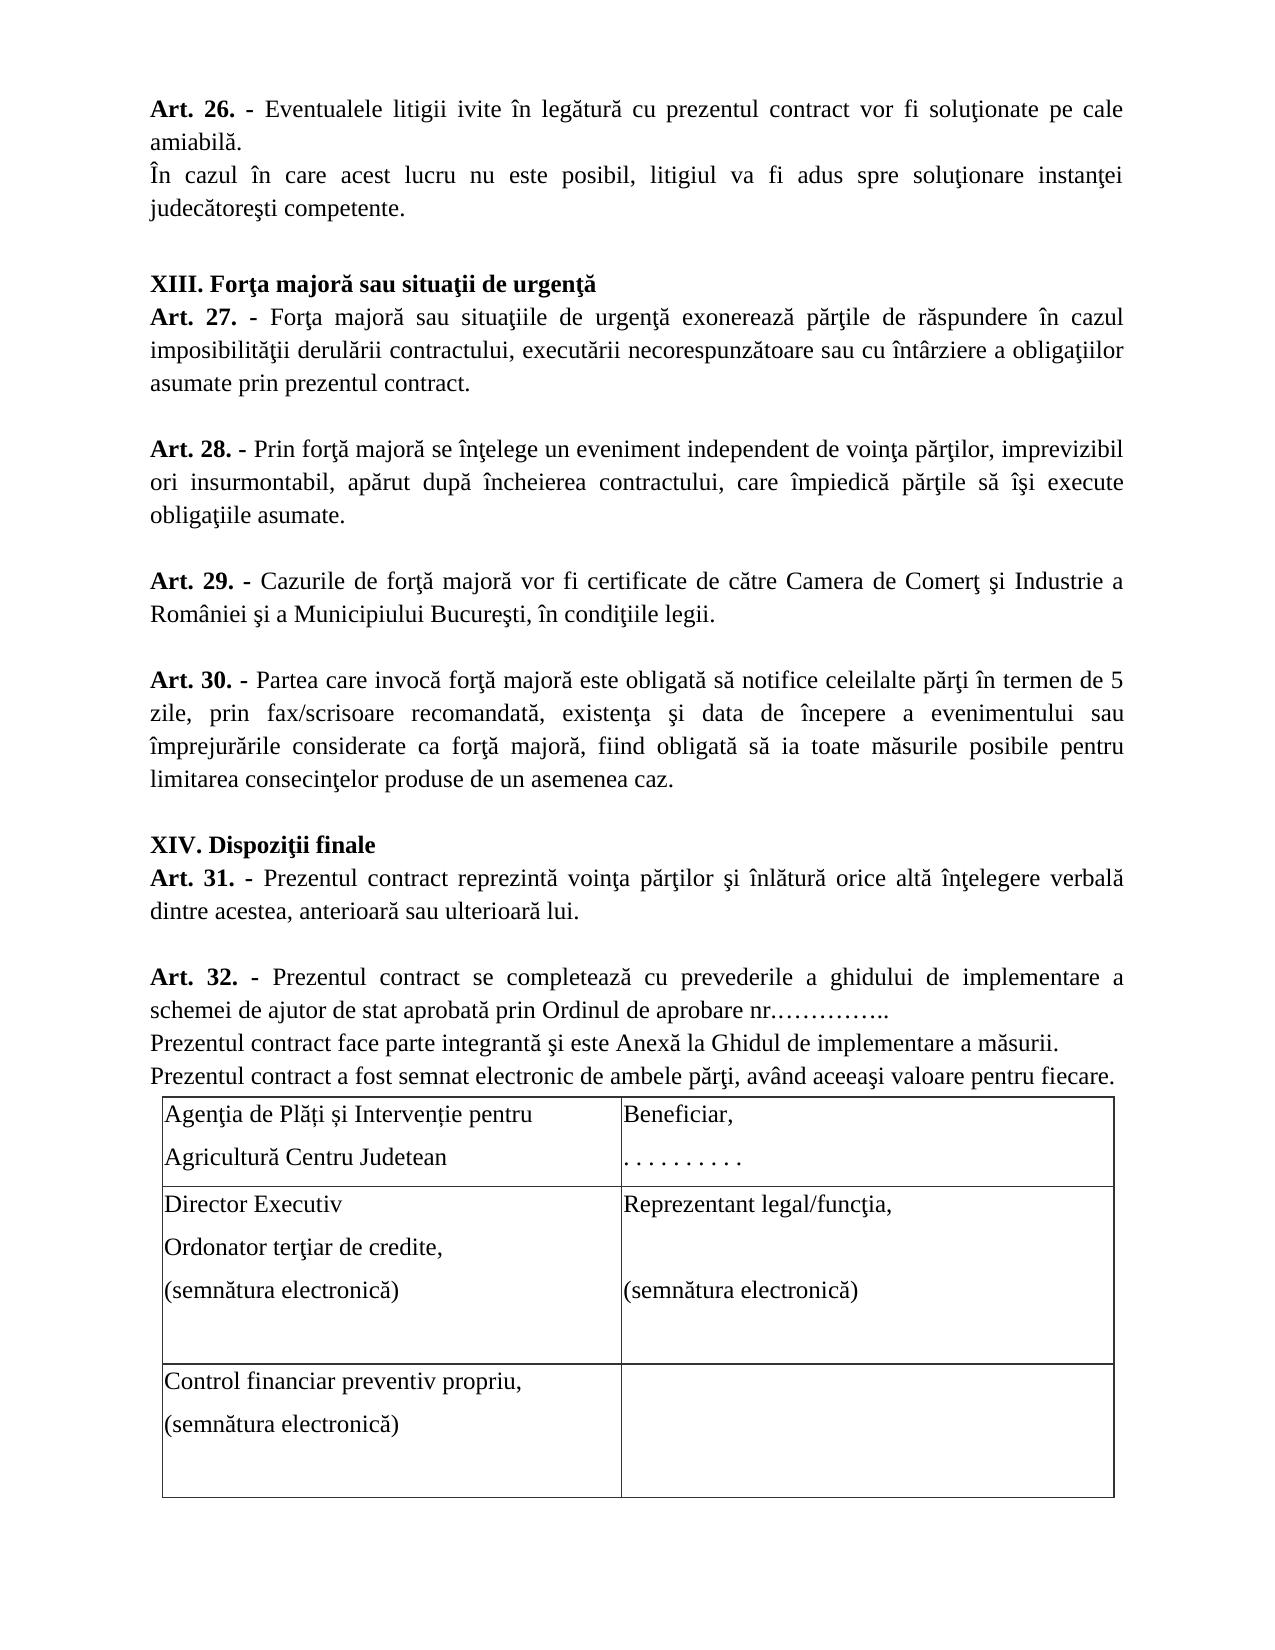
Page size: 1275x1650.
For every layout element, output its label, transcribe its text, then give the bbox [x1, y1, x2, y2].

text XIII. Forţa majoră sau situaţii de urgenţă [150, 269, 1125, 298]
text Art. 27. - Forţa majoră sau situaţiile de urgenţă exonerează părţile de răspundere în cazul imposibilităţii derulării contractului, executării necorespunzătoare sau cu întârziere a obligaţiilor asumate prin prezentul contract. [150, 302, 1125, 397]
text Prezentul contract face parte integrantă şi este Anexă la Ghidul de implementare a măsurii. [150, 1028, 1125, 1057]
text Art. 28. - Prin forţă majoră se înţelege un eveniment independent de voinţa părţilor, imprevizibil ori insurmontabil, apărut după încheierea contractului, care împiedică părţile să îşi execute obligaţiile asumate. [150, 434, 1125, 529]
table_cell Director Executiv Ordonator terţiar de credite, (semnătura electronică) [163, 1187, 621, 1363]
text Art. 29. - Cazurile de forţă majoră vor fi certificate de către Camera de Comerţ şi Industrie a României şi a Municipiului Bucureşti, în condiţiile legii. [150, 566, 1125, 628]
text XIV. Dispoziţii finale [150, 830, 1125, 859]
text Prezentul contract a fost semnat electronic de ambele părţi, având aceeaşi valoare pentru fiecare. [150, 1061, 1125, 1090]
text Art. 30. - Partea care invocă forţă majoră este obligată să notifice celeilalte părţi în termen de 5 zile, prin fax/scrisoare recomandată, existenţa şi data de începere a evenimentului sau împrejurările considerate ca forţă majoră, fiind obligată să ia toate măsurile posibile pentru limitarea consecinţelor produse de un asemenea caz. [150, 665, 1125, 793]
text Art. 31. - Prezentul contract reprezintă voinţa părţilor şi înlătură orice altă înţelegere verbală dintre acestea, anterioară sau ulterioară lui. [150, 863, 1125, 925]
text Art. 32. - Prezentul contract se completează cu prevederile a ghidului de implementare a schemei de ajutor de stat aprobată prin Ordinul de aprobare nr.………….. [150, 962, 1125, 1024]
table_cell [622, 1365, 1113, 1497]
table_cell Beneficiar, . . . . . . . . . . [622, 1098, 1113, 1186]
table_cell Reprezentant legal/funcţia, (semnătura electronică) [622, 1187, 1113, 1363]
table_cell Agenţia de Plăți și Intervenție pentru Agricultură Centru Judetean [163, 1098, 621, 1186]
text În cazul în care acest lucru nu este posibil, litigiul va fi adus spre soluţionare instanţei judecătoreşti competente. [150, 160, 1125, 222]
table_cell Control financiar preventiv propriu, (semnătura electronică) [163, 1365, 621, 1497]
text Art. 26. - Eventualele litigii ivite în legătură cu prezentul contract vor fi soluţionate pe cale amiabilă. [150, 94, 1125, 156]
